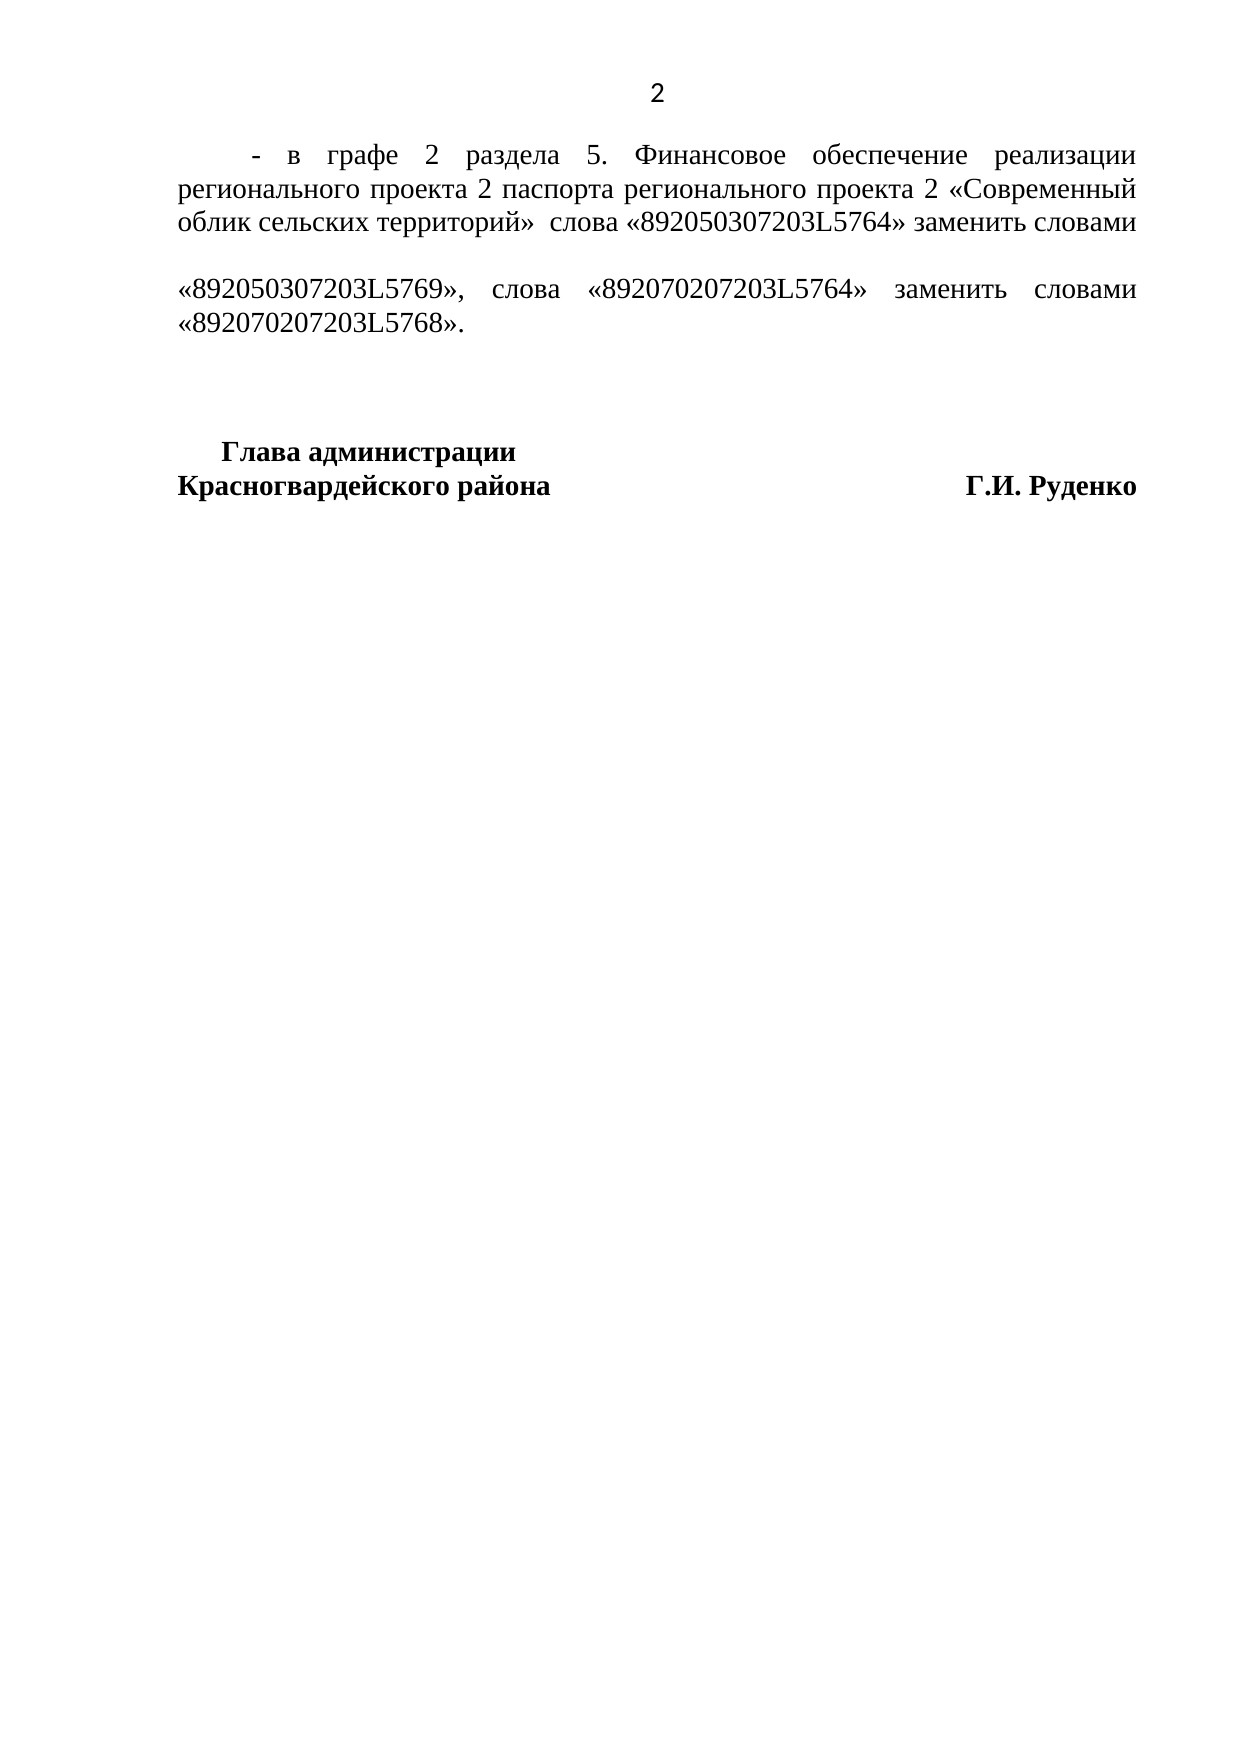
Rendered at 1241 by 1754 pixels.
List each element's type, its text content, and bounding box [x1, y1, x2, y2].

table_header Глава администрации Красногвардейского района [166, 434, 663, 501]
table_header Г.И. Руденко [663, 434, 1148, 501]
text - в графе 2 раздела 5. Финансовое обеспечение реализации регионального проекта 2 паспорта регионального проекта 2 «Современный облик сельских территорий» слова «892050307203L5764» заменить словами «892050307203L5769», слова «892070207203L5764» заменить словами «892070207203L5768». [177, 137, 1137, 339]
